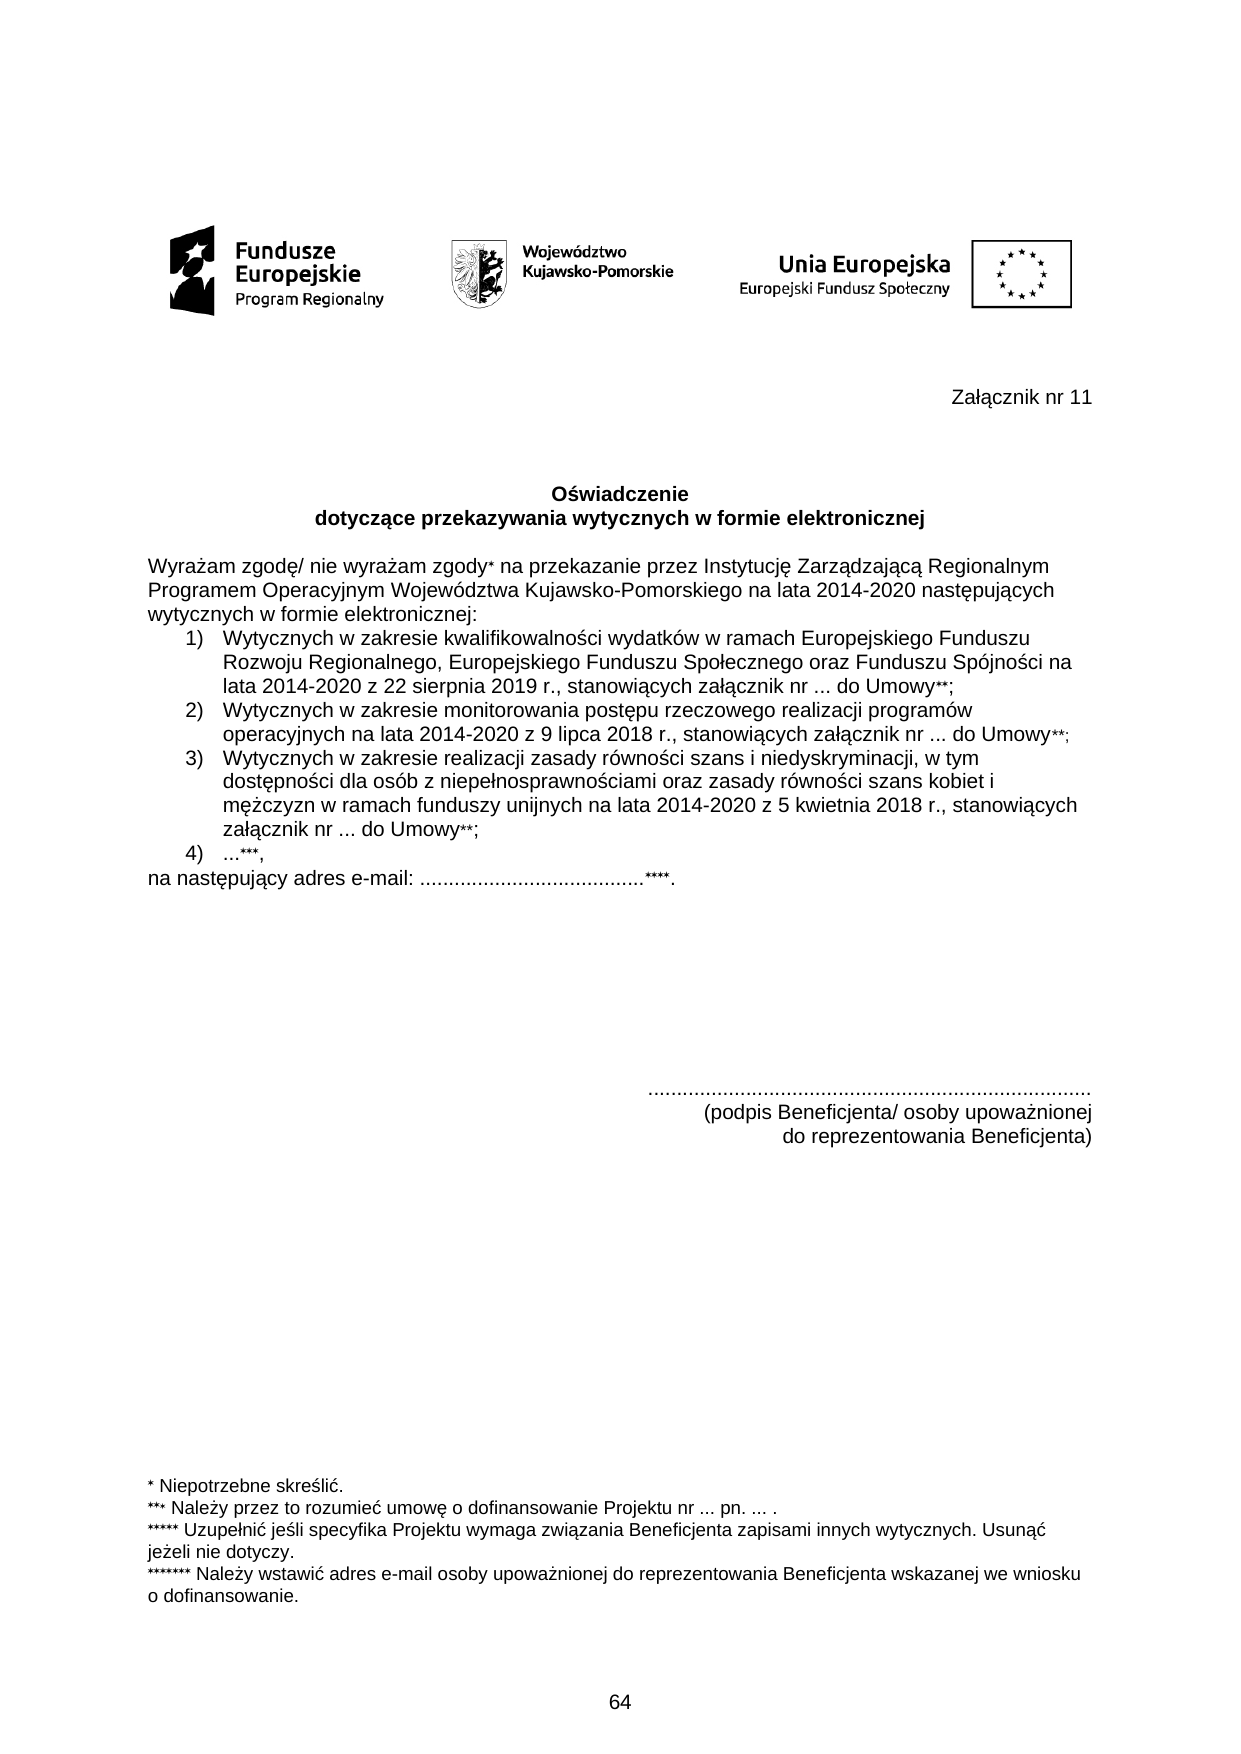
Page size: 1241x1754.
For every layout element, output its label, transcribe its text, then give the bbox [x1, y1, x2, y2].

text Załącznik nr 11 [148, 385, 1092, 409]
list Wytycznych w zakresie monitorowania postępu rzeczowego realizacji programów operacyjnych na lata 2014-2020 z 9 lipca 2018 r., stanowiących załącznik nr ... do Umowy**; [185, 697, 1092, 745]
picture [147, 202, 1093, 337]
text na następujący adres e-mail: ........................................ [148, 865, 1092, 889]
text Wyrażam zgodę/ nie wyrażam zgody na przekazanie przez Instytucję Zarządzającą Regionalnym Programem Operacyjnym Województwa Kujawsko-Pomorskiego na lata 2014-2020 następujących wytycznych w formie elektronicznej: [148, 553, 1092, 626]
text (podpis Beneficjenta/ osoby upoważnionej [148, 1099, 1092, 1123]
text do reprezentowania Beneficjenta) [148, 1123, 1092, 1147]
list Wytycznych w zakresie kwalifikowalności wydatków w ramach Europejskiego Funduszu Rozwoju Regionalnego, Europejskiego Funduszu Społecznego oraz Funduszu Spójności na lata 2014-2020 z 22 sierpnia 2019 r., stanowiących załącznik nr ... do Umowy; [185, 626, 1092, 697]
list ..., [185, 841, 1092, 865]
text ............................................................................. [148, 1076, 1092, 1099]
text dotyczące przekazywania wytycznych w formie elektronicznej [148, 506, 1092, 529]
text Oświadczenie [148, 482, 1092, 506]
list Wytycznych w zakresie realizacji zasady równości szans i niedyskryminacji, w tym dostępności dla osób z niepełnosprawnościami oraz zasady równości szans kobiet i mężczyzn w ramach funduszy unijnych na lata 2014-2020 z 5 kwietnia 2018 r., stanowiących załącznik nr ... do Umowy**; [185, 745, 1092, 841]
